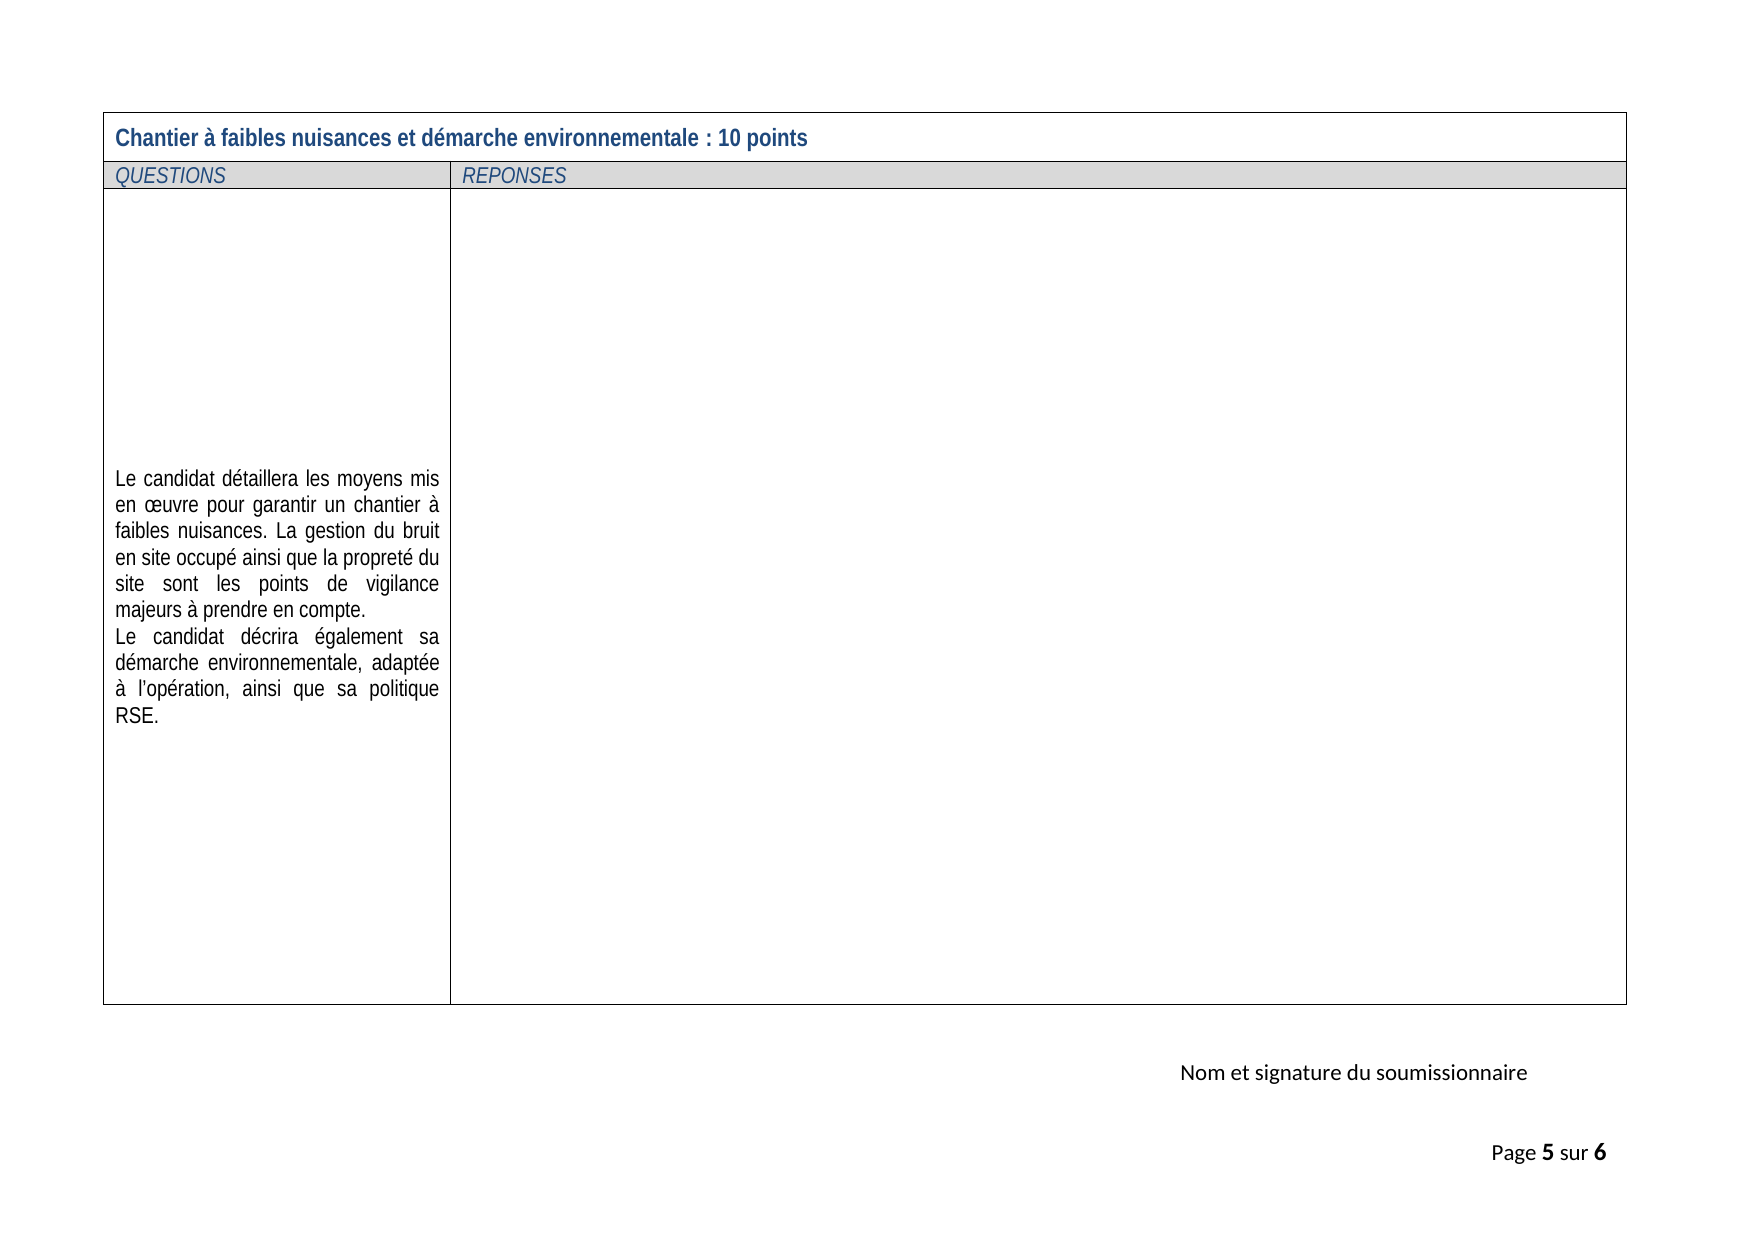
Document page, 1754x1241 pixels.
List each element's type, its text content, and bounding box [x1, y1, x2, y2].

table_header Chantier à faibles nuisances et démarche environnementale : 10 points [104, 113, 1626, 161]
table_cell [451, 189, 1626, 1003]
table_cell QUESTIONS [104, 162, 450, 188]
table_cell REPONSES [451, 162, 1626, 188]
text Nom et signature du soumissionnaire [1180, 1058, 1606, 1086]
table_cell Le candidat détaillera les moyens mis en œuvre pour garantir un chantier à faibles nuisances. La gestion du bruit en site occupé ainsi que la propreté du site sont les points de vigilance majeurs à prendre en compte. Le candidat décrira également sa démarche environnementale, adaptée à l’opération, ainsi que sa politique RSE. [104, 189, 450, 1003]
